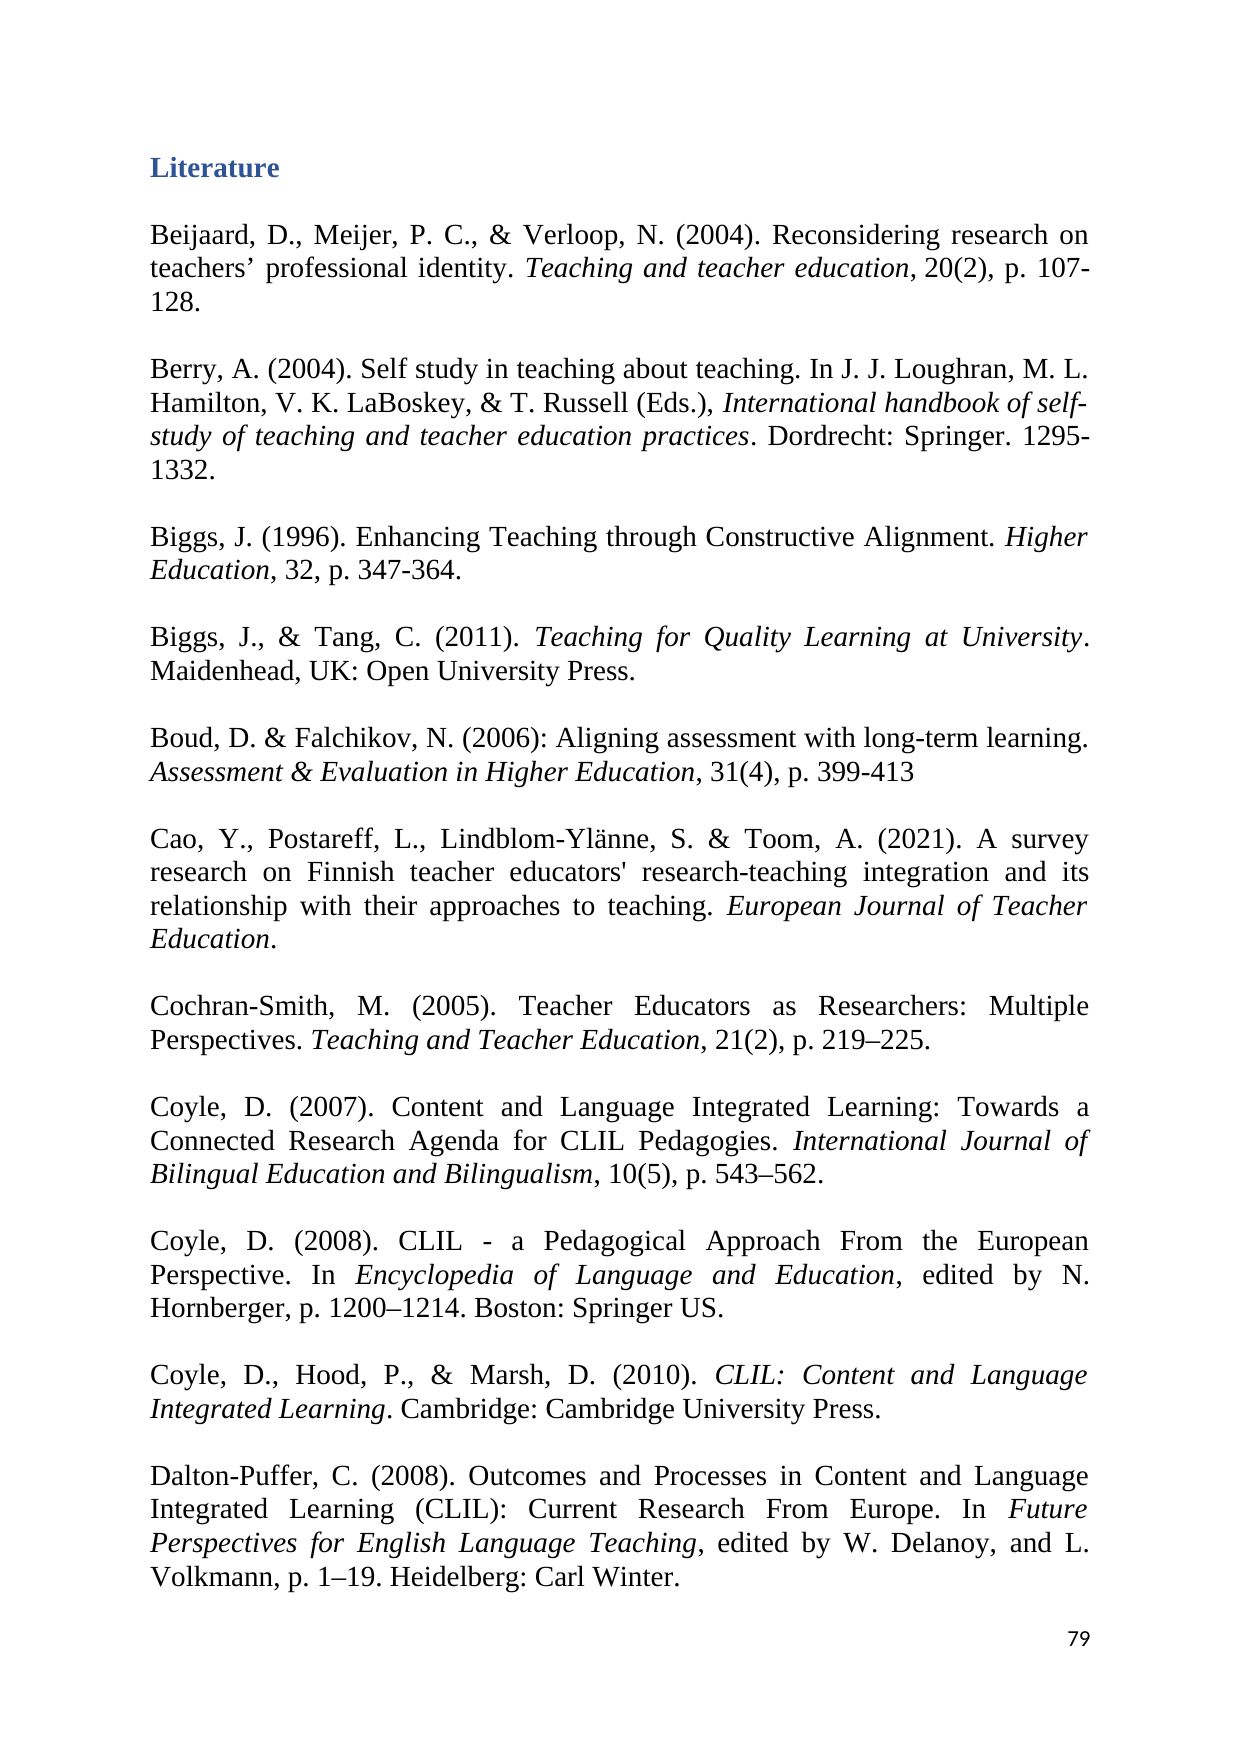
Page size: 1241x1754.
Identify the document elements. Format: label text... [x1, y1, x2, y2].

text Dalton-Puffer, C. (2008). Outcomes and Processes in Content and Language Integrated Learning (CLIL): Current Research From Europe. In Future Perspectives for English Language Teaching, edited by W. Delanoy, and L. Volkmann, p. 1–19. Heidelberg: Carl Winter. [150, 1458, 1090, 1592]
text Beijaard, D., Meijer, P. C., & Verloop, N. (2004). Reconsidering research on teachers’ professional identity. Teaching and teacher education, 20(2), p. 107-128. [150, 217, 1090, 318]
text Cochran-Smith, M. (2005). Teacher Educators as Researchers: Multiple Perspectives. Teaching and Teacher Education, 21(2), p. 219–225. [150, 988, 1090, 1056]
text Biggs, J., & Tang, C. (2011). Teaching for Quality Learning at University. Maidenhead, UK: Open University Press. [150, 619, 1090, 687]
text Biggs, J. (1996). Enhancing Teaching through Constructive Alignment. Higher Education, 32, p. 347-364. [150, 519, 1090, 586]
text Cao, Y., Postareff, L., Lindblom-Ylänne, S. & Toom, A. (2021). A survey research on Finnish teacher educators' research-teaching integration and its relationship with their approaches to teaching. European Journal of Teacher Education. [150, 821, 1090, 955]
text Boud, D. & Falchikov, N. (2006): Aligning assessment with long‐term learning. Assessment & Evaluation in Higher Education, 31(4), p. 399-413 [150, 720, 1090, 787]
text Coyle, D. (2007). Content and Language Integrated Learning: Towards a Connected Research Agenda for CLIL Pedagogies. International Journal of Bilingual Education and Bilingualism, 10(5), p. 543–562. [150, 1089, 1090, 1190]
text Berry, A. (2004). Self study in teaching about teaching. In J. J. Loughran, M. L. Hamilton, V. K. LaBoskey, & T. Russell (Eds.), International handbook of self-study of teaching and teacher education practices. Dordrecht: Springer. 1295-1332. [150, 351, 1090, 485]
text Coyle, D. (2008). CLIL - a Pedagogical Approach From the European Perspective. In Encyclopedia of Language and Education, edited by N. Hornberger, p. 1200–1214. Boston: Springer US. [150, 1223, 1090, 1324]
text Coyle, D., Hood, P., & Marsh, D. (2010). CLIL: Content and Language Integrated Learning. Cambridge: Cambridge University Press. [150, 1357, 1090, 1424]
subtitle Literature [150, 150, 1090, 183]
